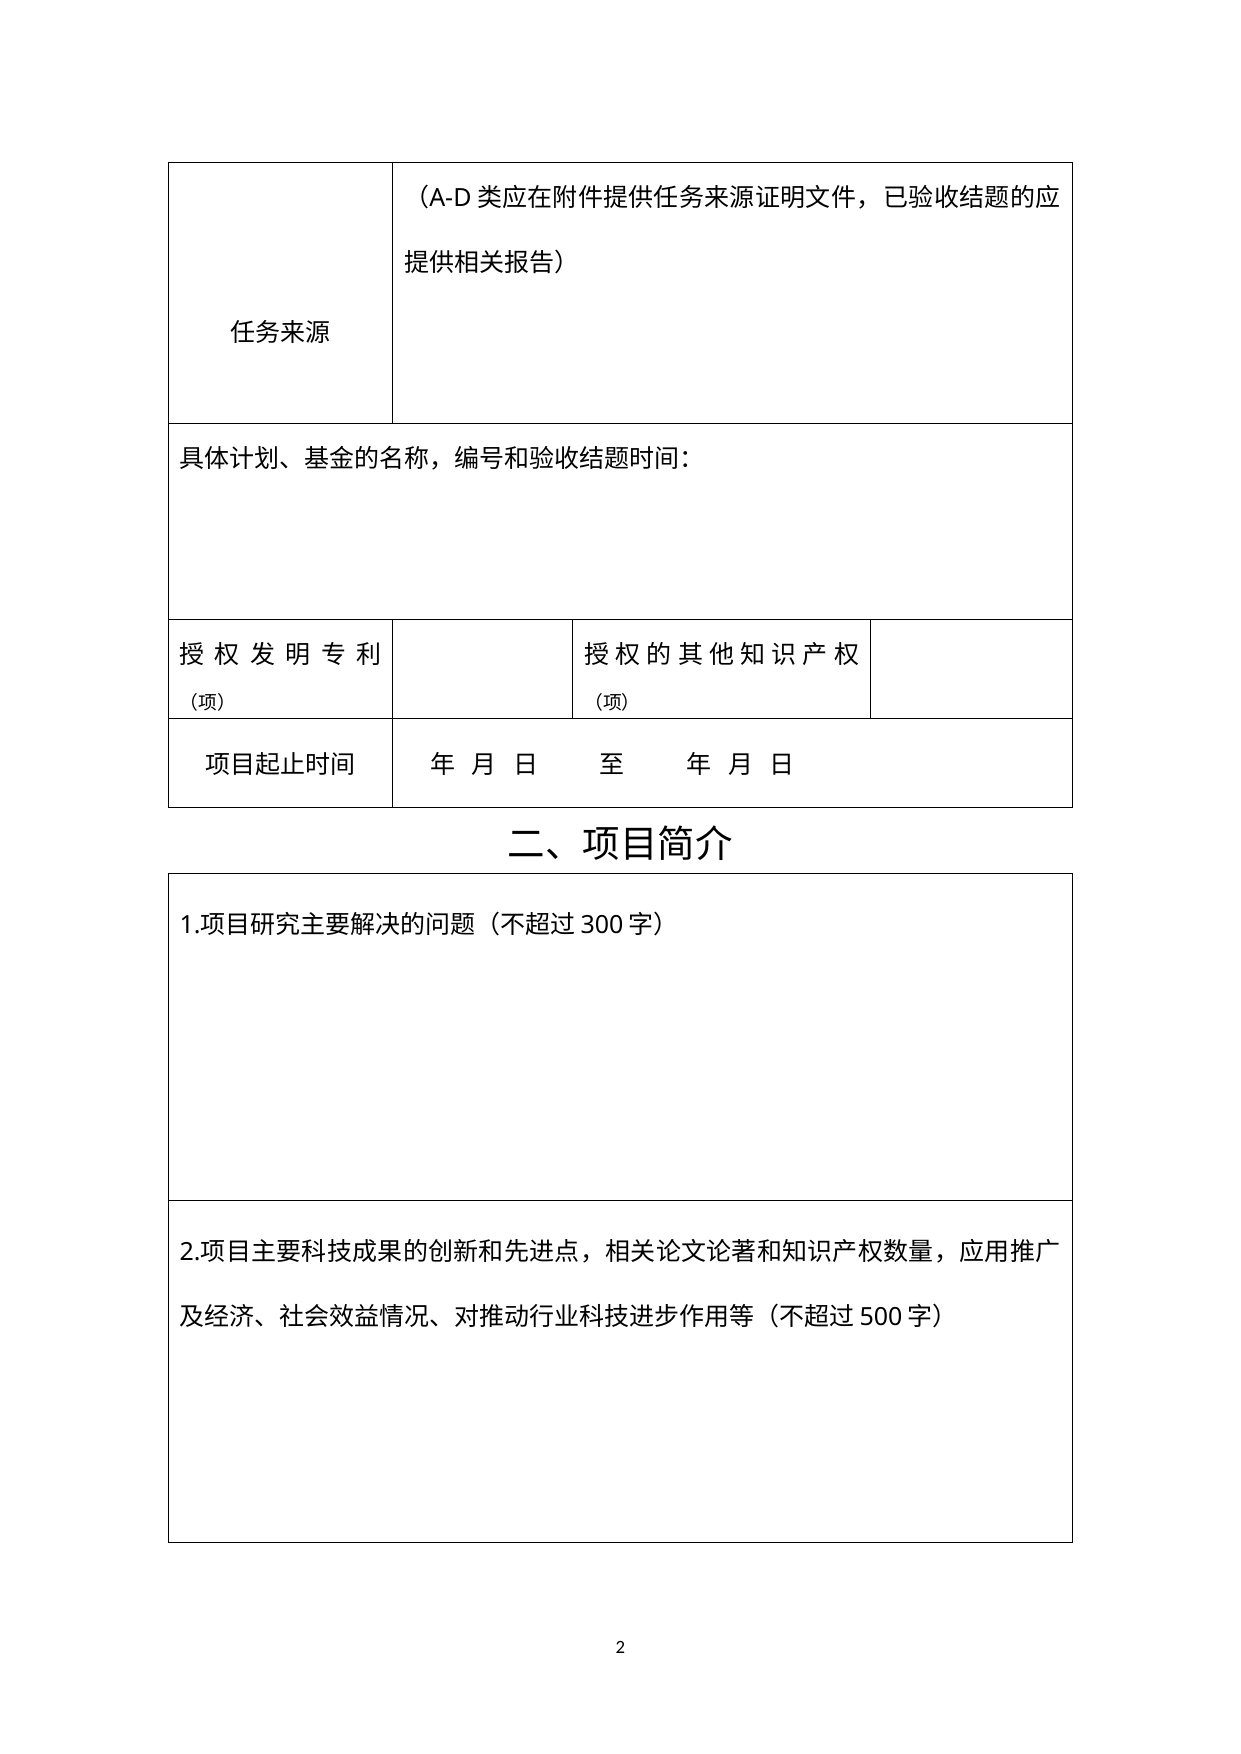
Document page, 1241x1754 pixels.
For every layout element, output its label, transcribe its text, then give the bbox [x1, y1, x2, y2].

table_cell [871, 620, 1072, 718]
table_cell 项目起止时间 [169, 719, 392, 807]
text 二、项目简介 [188, 808, 1052, 873]
table_cell 任务来源 [169, 163, 392, 423]
table_cell 具体计划、基金的名称，编号和验收结题时间： [169, 424, 1072, 619]
table_cell 授权的其他知识产权（项） [573, 620, 870, 718]
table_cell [169, 1201, 1072, 1542]
table_header 1.项目研究主要解决的问题（不超过300字） [169, 874, 1072, 1199]
table_cell 年 月 日 至 年 月 日 [393, 719, 1072, 807]
table_cell 授权发明专利（项） [169, 620, 392, 718]
table_cell [393, 620, 572, 718]
table_cell （A-D类应在附件提供任务来源证明文件，已验收结题的应提供相关报告） [393, 163, 1072, 423]
